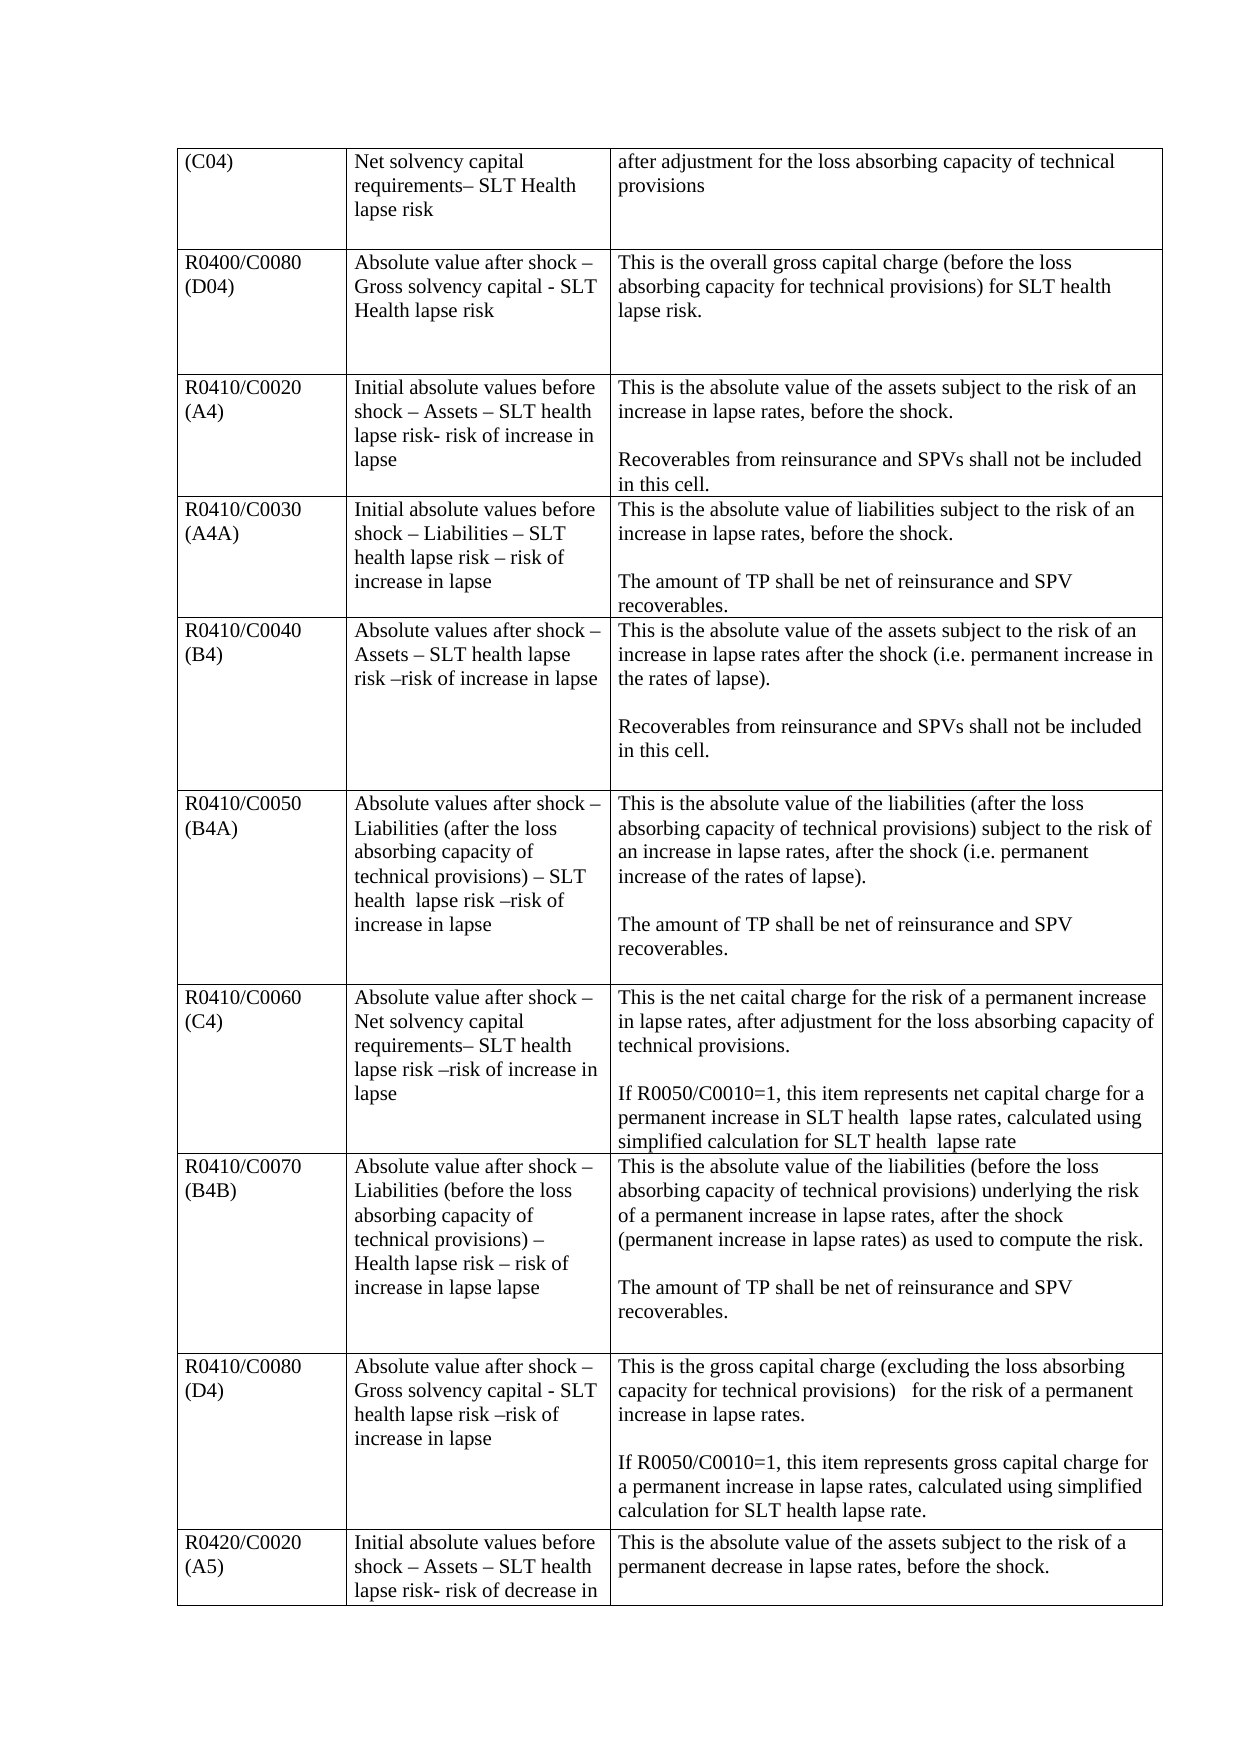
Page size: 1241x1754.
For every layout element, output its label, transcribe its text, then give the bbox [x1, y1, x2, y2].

table_cell R0400/C0060 (C04) [178, 149, 346, 249]
table_cell Initial absolute values before shock – Liabilities – SLT health lapse risk – risk of increase in lapse [347, 497, 610, 617]
table_cell R0410/C0030 (A4A) [178, 497, 346, 617]
table_cell This is the absolute value of liabilities subject to the risk of an increase in lapse rates, before the shock. The amount of TP shall be net of reinsurance and SPV recoverables. [611, 497, 1162, 617]
table_cell R0420/C0020 (A5) [178, 1530, 346, 1605]
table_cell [611, 149, 1162, 249]
table_cell R0400/C0080 (D04) [178, 250, 346, 374]
table_cell This is the absolute value of the assets subject to the risk of an increase in lapse rates, before the shock. Recoverables from reinsurance and SPVs shall not be included in this cell. [611, 375, 1162, 496]
table_cell This is the absolute value of the liabilities (before the loss absorbing capacity of technical provisions) underlying the risk of a permanent increase in lapse rates, after the shock (permanent increase in lapse rates) as used to compute the risk. The amount of TP shall be net of reinsurance and SPV recoverables. [611, 1154, 1162, 1353]
table_cell R0410/C0080 (D4) [178, 1354, 346, 1529]
table_cell Absolute values after shock – Assets – SLT health lapse risk –risk of increase in lapse [347, 618, 610, 790]
table_cell R0410/C0060 (C4) [178, 985, 346, 1153]
table_cell R0410/C0040 (B4) [178, 618, 346, 790]
table_cell Absolute value after shock – Net solvency capital requirements– SLT health lapse risk –risk of increase in lapse [347, 985, 610, 1153]
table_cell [347, 149, 610, 249]
table_cell This is the overall gross capital charge (before the loss absorbing capacity for technical provisions) for SLT health lapse risk. [611, 250, 1162, 374]
table_cell R0410/C0050 (B4A) [178, 791, 346, 984]
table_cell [347, 1530, 610, 1605]
table_cell Initial absolute values before shock – Assets – SLT health lapse risk- risk of increase in lapse [347, 375, 610, 496]
table_cell This is the net caital charge for the risk of a permanent increase in lapse rates, after adjustment for the loss absorbing capacity of technical provisions. If R0050/C0010=1, this item represents net capital charge for a permanent increase in SLT health lapse rates, calculated using simplified calculation for SLT health lapse rate [611, 985, 1162, 1153]
table_cell R0410/C0070 (B4B) [178, 1154, 346, 1353]
table_cell This is the gross capital charge (excluding the loss absorbing capacity for technical provisions) for the risk of a permanent increase in lapse rates. If R0050/C0010=1, this item represents gross capital charge for a permanent increase in lapse rates, calculated using simplified calculation for SLT health lapse rate. [611, 1354, 1162, 1529]
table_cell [611, 1530, 1162, 1605]
table_cell This is the absolute value of the liabilities (after the loss absorbing capacity of technical provisions) subject to the risk of an increase in lapse rates, after the shock (i.e. permanent increase of the rates of lapse). The amount of TP shall be net of reinsurance and SPV recoverables. [611, 791, 1162, 984]
table_cell Absolute value after shock – Gross solvency capital - SLT health lapse risk –risk of increase in lapse [347, 1354, 610, 1529]
table_cell This is the absolute value of the assets subject to the risk of an increase in lapse rates after the shock (i.e. permanent increase in the rates of lapse). Recoverables from reinsurance and SPVs shall not be included in this cell. [611, 618, 1162, 790]
table_cell R0410/C0020 (A4) [178, 375, 346, 496]
table_cell Absolute value after shock – Gross solvency capital - SLT Health lapse risk [347, 250, 610, 374]
table_cell Absolute value after shock – Liabilities (before the loss absorbing capacity of technical provisions) – Health lapse risk – risk of increase in lapse lapse [347, 1154, 610, 1353]
table_cell Absolute values after shock – Liabilities (after the loss absorbing capacity of technical provisions) – SLT health lapse risk –risk of increase in lapse [347, 791, 610, 984]
